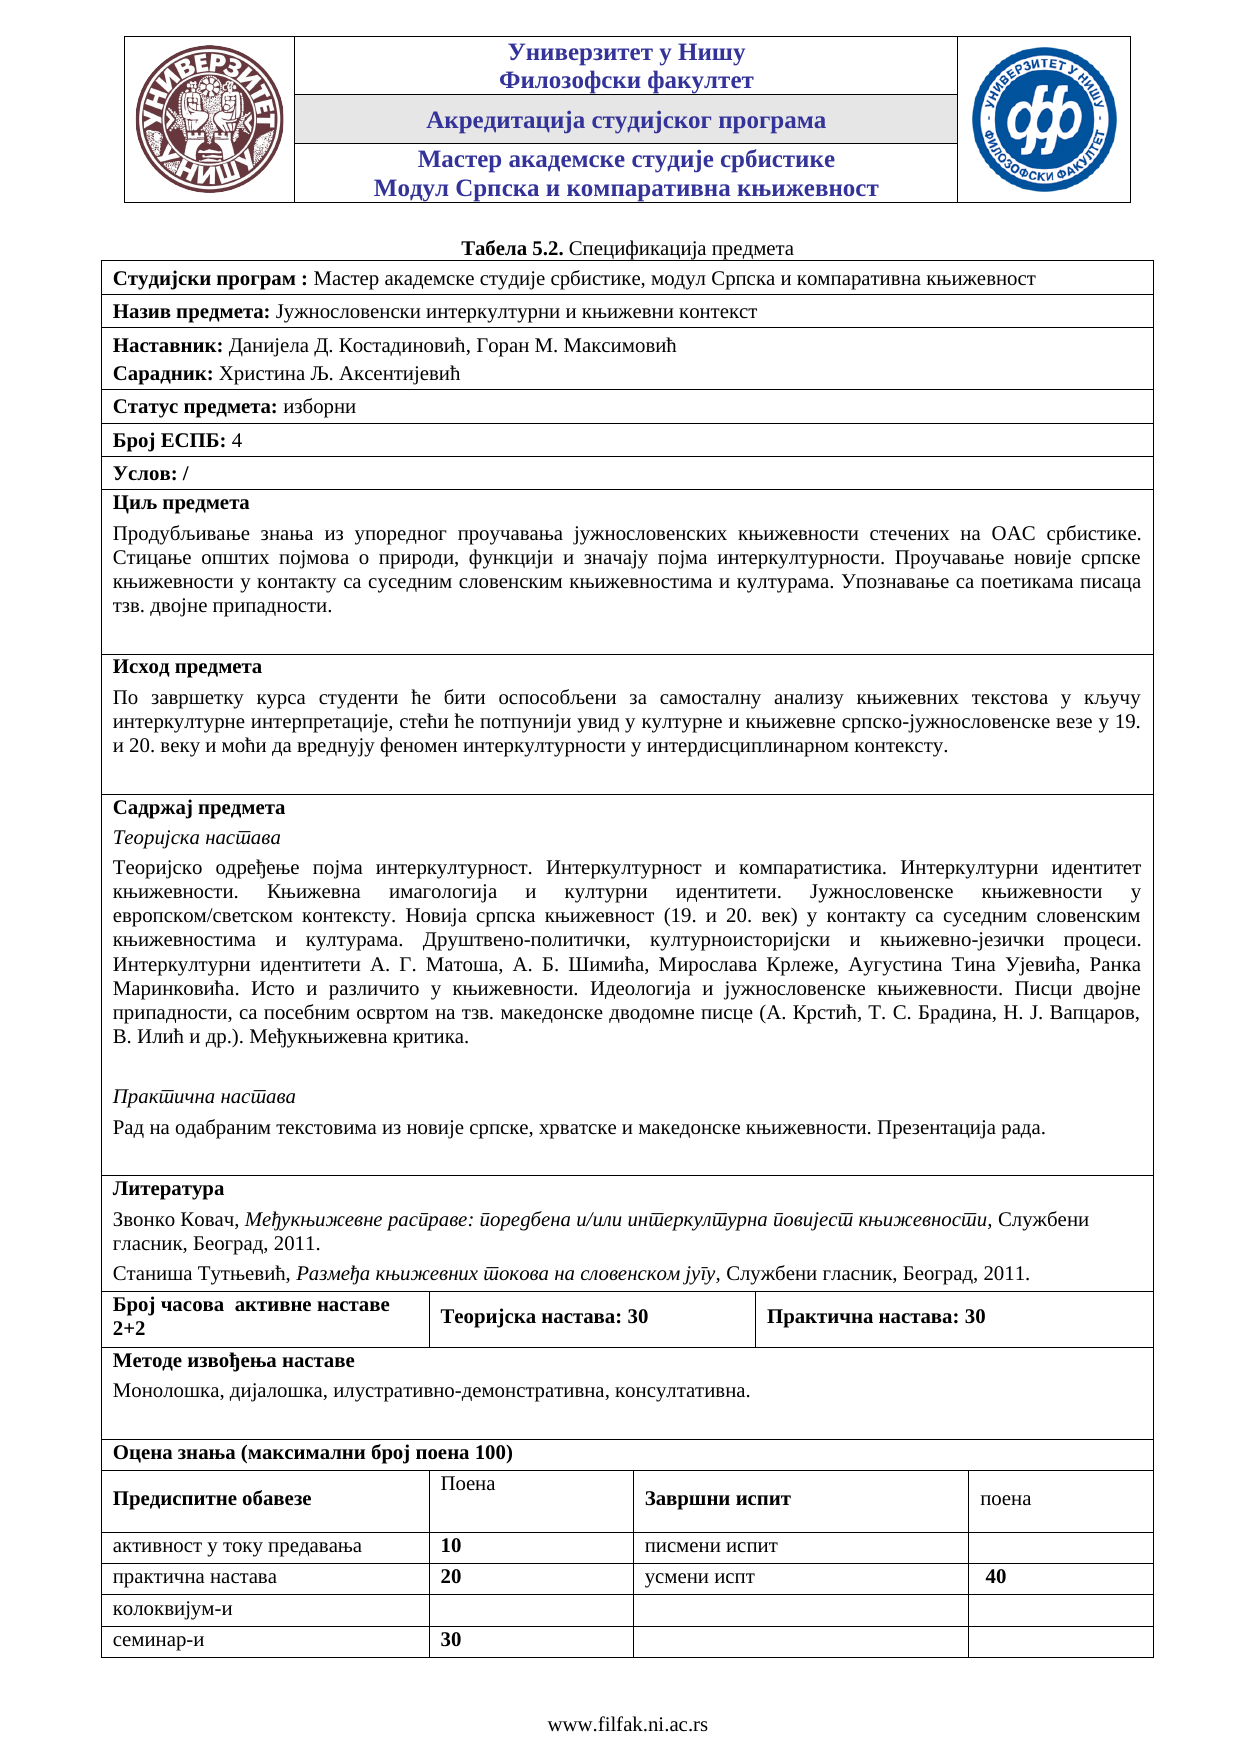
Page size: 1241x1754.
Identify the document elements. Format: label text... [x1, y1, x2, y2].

table_header Студијски програм : Мастер академске студије србистике, модул Српска и компаративна књижевност [102, 261, 1153, 294]
picture [969, 44, 1120, 195]
table_cell Методе извођења наставе Монолошка, дијалошка, илустративно-демонстративна, консултативна. [102, 1348, 1153, 1439]
text Табела 5.2. Спецификација предмета [44, 236, 1211, 260]
table_cell Исход предмета По завршетку курса студенти ће бити оспособљени за самосталну анализу књижевних текстова у кључу интеркултурне интерпретације, стећи ће потпунији увид у културне и књижевне српско-јужнословенске везе у 19. и 20. веку и моћи да вреднују феномен интеркултурности у интердисциплинарном контексту. [102, 655, 1153, 793]
table_cell активност у току предавања [102, 1533, 429, 1563]
table_cell колоквијум-и [102, 1595, 429, 1626]
table_cell Број ЕСПБ: 4 [102, 424, 1153, 456]
table_cell семинар-и [102, 1627, 429, 1657]
table_cell [969, 1595, 1153, 1626]
table_cell Услов: / [102, 457, 1153, 489]
table_cell практична настава [102, 1564, 429, 1594]
picture [135, 45, 284, 193]
table_cell [969, 1533, 1153, 1563]
table_cell Назив предмета: Јужнословенски интеркултурни и књижевни контекст [102, 295, 1153, 327]
table_cell Литература Звонко Ковач, Међукњижевне расправе: поредбена и/или интеркултурна повијест књижевности, Службени гласник, Београд, 2011. Станиша Тутњевић, Размеђа књижевних токова на словенском југу, Службени гласник, Београд, 2011. [102, 1176, 1153, 1291]
table_cell 20 [430, 1564, 633, 1594]
table_cell Број часова активне наставе 2+2 [102, 1292, 429, 1347]
table_cell Садржај предмета Теоријска настава Теоријско одређење појма интеркултурност. Интеркултурност и компаратистика. Интеркултурни идентитет књижевности. Књижевна имагологија и културни идентитети. Јужнословенске књижевности у европском/светском контексту. Новија српска књижевност (19. и 20. век) у контакту са суседним словенским књижевностима и културама. Друштвено-политички, културноисторијски и књижевно-језички процеси. Интеркултурни идентитети А. Г. Матоша, А. Б. Шимића, Мирослава Крлеже, Аугустина Тина Ујевића, Ранка Маринковића. Исто и различито у књижевности. Идеологија и јужнословенске књижевности. Писци двојне припадности, са посебним освртом на тзв. македонске дводомне писце (А. Крстић, Т. С. Брадина, Н. Ј. Вапцаров, В. Илић и др.). Међукњижевна критика. Практична настава Рад на одабраним текстовима из новије српске, хрватске и македонске књижевности. Презентација рада. [102, 795, 1153, 1175]
table_cell [969, 1627, 1153, 1657]
table_cell писмени испит [634, 1533, 968, 1563]
table_cell Наставник: Данијела Д. Костадиновић, Горан М. Максимовић Сарадник: Христина Љ. Аксентијевић [102, 328, 1153, 389]
table_cell Практична настава: 30 [756, 1292, 1153, 1347]
table_cell Теоријска настава: 30 [430, 1292, 755, 1347]
table_cell Завршни испит [634, 1471, 968, 1532]
table_cell 10 [430, 1533, 633, 1563]
table_cell [634, 1627, 968, 1657]
table_cell Оцена знања (максимални број поена 100) [102, 1440, 1153, 1470]
table_cell 40 [969, 1564, 1153, 1594]
table_cell [430, 1595, 633, 1626]
table_cell Поена [430, 1471, 633, 1532]
table_cell Статус предмета: изборни [102, 390, 1153, 422]
table_cell [634, 1595, 968, 1626]
table_cell 30 [430, 1627, 633, 1657]
table_cell Предиспитне обавезе [102, 1471, 429, 1532]
table_cell поена [969, 1471, 1153, 1532]
table_cell Циљ предмета Продубљивање знања из упоредног проучавања јужнословенских књижевности стечених на ОАС србистике. Стицање општих појмова о природи, функцији и значају појма интеркултурности. Проучавање новије српске књижевности у контакту са суседним словенским књижевностима и културама. Упознавање са поетикама писаца тзв. двојне припадности. [102, 490, 1153, 653]
table_cell усмени испт [634, 1564, 968, 1594]
